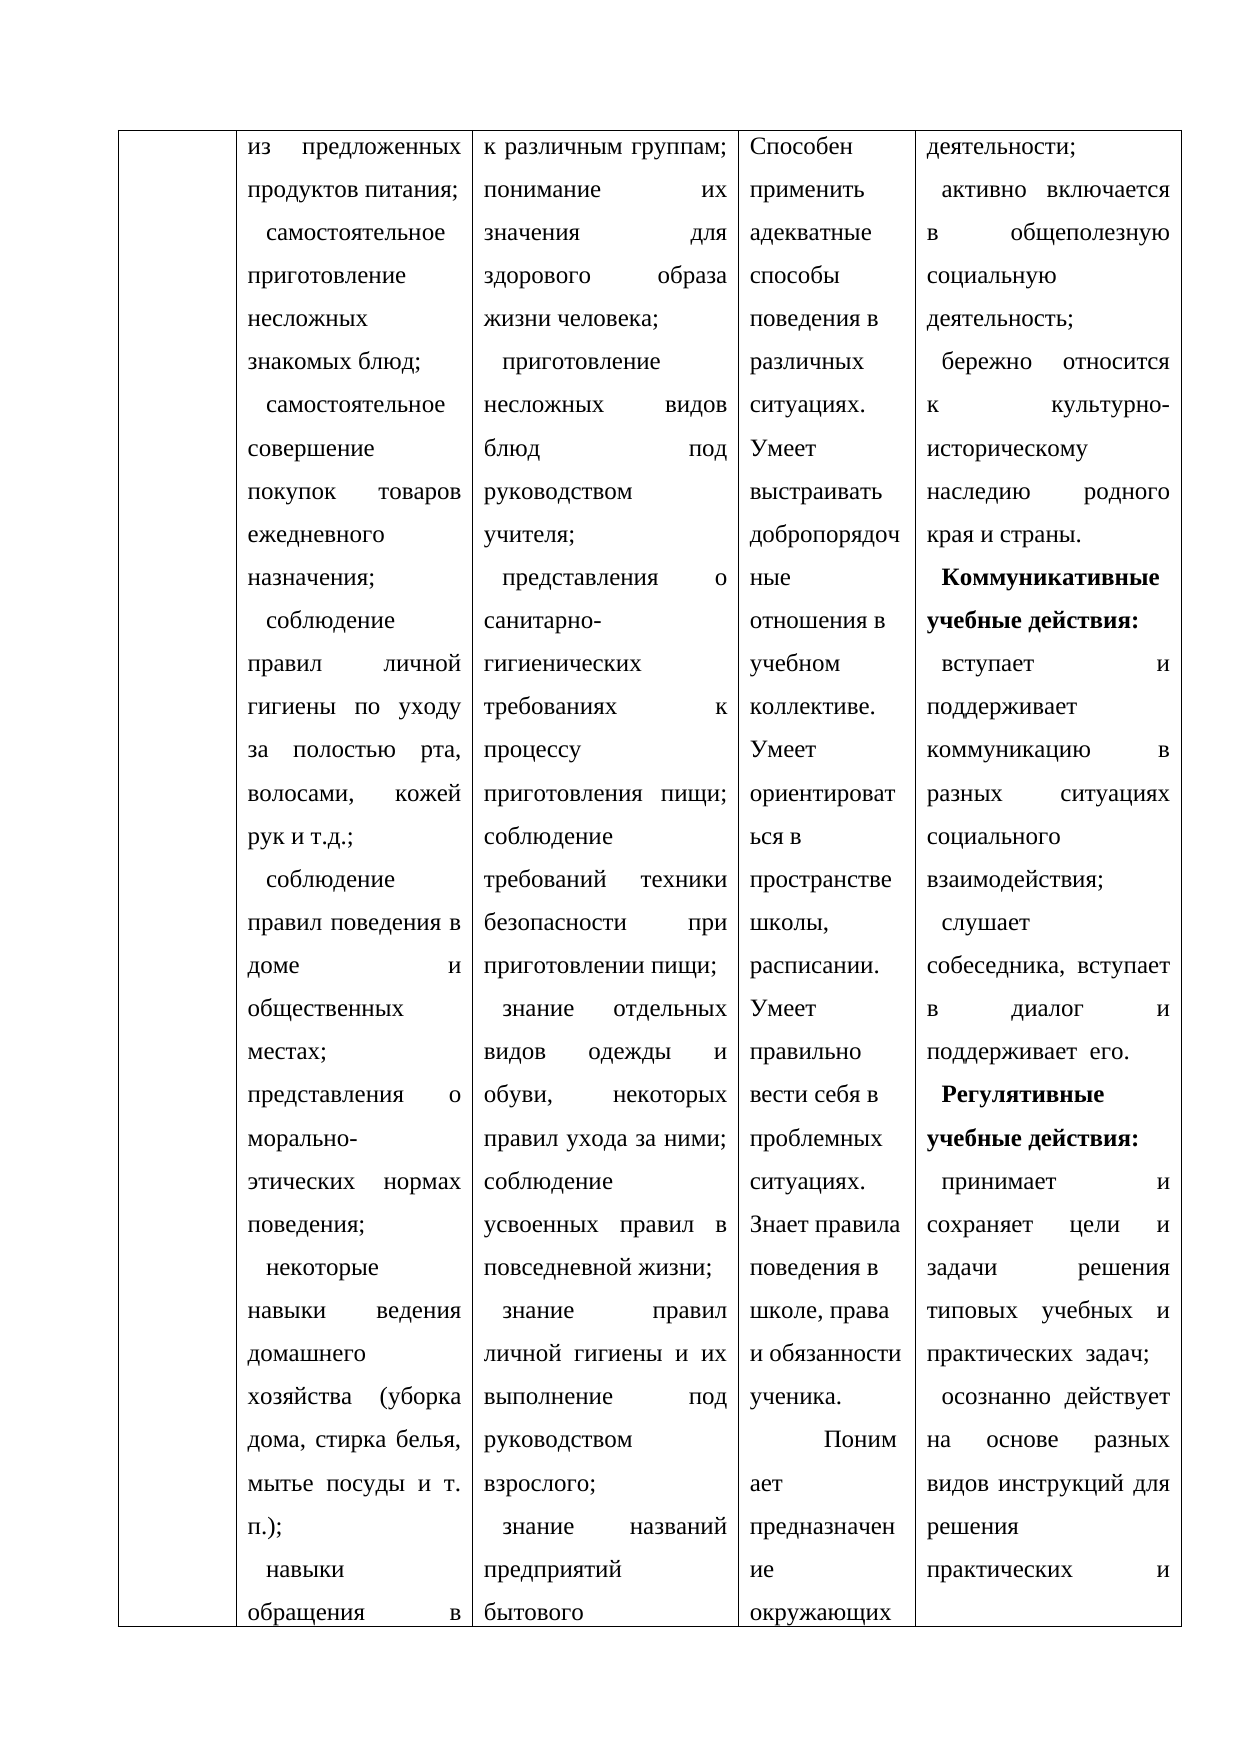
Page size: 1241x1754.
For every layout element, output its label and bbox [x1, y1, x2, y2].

table_cell [916, 131, 1181, 1626]
table_cell [739, 131, 915, 1626]
table_cell [119, 131, 236, 1626]
table_cell [473, 131, 738, 1626]
table_cell [237, 131, 472, 1626]
